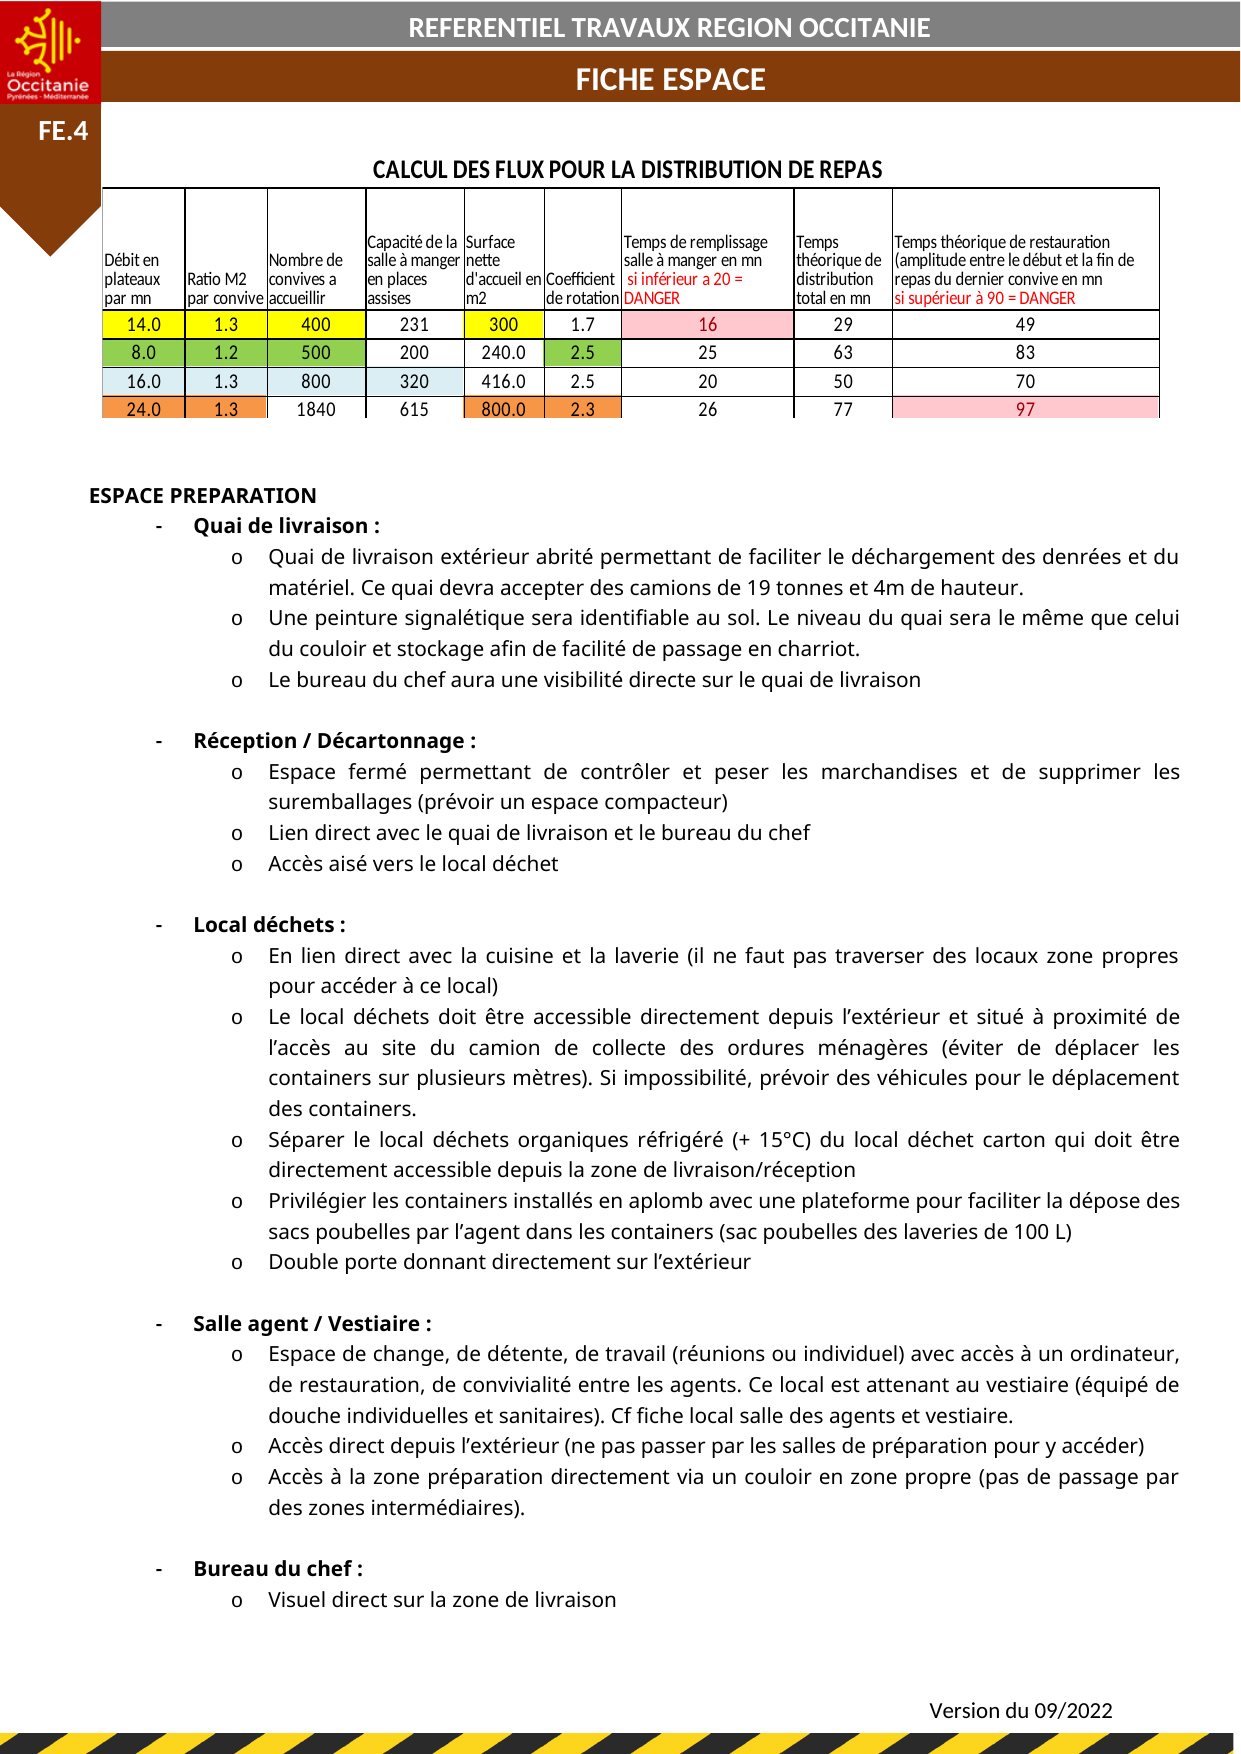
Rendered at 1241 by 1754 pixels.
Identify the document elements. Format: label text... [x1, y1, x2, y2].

list Séparer le local déchets organiques réfrigéré (+ 15°C) du local déchet carton qui doit être directement accessible depuis la zone de livraison/réception [231, 1125, 1181, 1184]
picture [0, 1733, 1234, 1754]
list Lien direct avec le quai de livraison et le bureau du chef [231, 818, 1181, 847]
list Quai de livraison : [156, 511, 1181, 540]
list Le local déchets doit être accessible directement depuis l’extérieur et situé à proximité de l’accès au site du camion de collecte des ordures ménagères (éviter de déplacer les containers sur plusieurs mètres). Si impossibilité, prévoir des véhicules pour le déplacement des containers. [231, 1002, 1181, 1123]
list Accès direct depuis l’extérieur (ne pas passer par les salles de préparation pour y accéder) [231, 1431, 1181, 1460]
list Local déchets : [156, 910, 1181, 939]
list Bureau du chef : [156, 1554, 1181, 1583]
picture [0, 0, 102, 108]
list Accès à la zone préparation directement via un couloir en zone propre (pas de passage par des zones intermédiaires). [231, 1462, 1181, 1521]
list Une peinture signalétique sera identifiable au sol. Le niveau du quai sera le même que celui du couloir et stockage afin de facilité de passage en charriot. [231, 603, 1181, 663]
list Double porte donnant directement sur l’extérieur [231, 1247, 1181, 1276]
list Espace fermé permettant de contrôler et peser les marchandises et de supprimer les suremballages (prévoir un espace compacteur) [231, 757, 1181, 816]
list Salle agent / Vestiaire : [156, 1309, 1181, 1337]
list Le bureau du chef aura une visibilité directe sur le quai de livraison [231, 665, 1181, 693]
list Accès aisé vers le local déchet [231, 849, 1181, 877]
list Espace de change, de détente, de travail (réunions ou individuel) avec accès à un ordinateur, de restauration, de convivialité entre les agents. Ce local est attenant au vestiaire (équipé de douche individuelles et sanitaires). Cf fiche local salle des agents et vestiaire. [231, 1339, 1181, 1429]
list Réception / Décartonnage : [156, 726, 1181, 754]
list Privilégier les containers installés en aplomb avec une plateforme pour faciliter la dépose des sacs poubelles par l’agent dans les containers (sac poubelles des laveries de 100 L) [231, 1186, 1181, 1245]
text ESPACE PREPARATION [88, 481, 1181, 509]
list Visuel direct sur la zone de livraison [231, 1585, 1181, 1613]
list En lien direct avec la cuisine et la laverie (il ne faut pas traverser des locaux zone propres pour accéder à ce local) [231, 941, 1181, 1000]
list Quai de livraison extérieur abrité permettant de faciliter le déchargement des denrées et du matériel. Ce quai devra accepter des camions de 19 tonnes et 4m de hauteur. [231, 542, 1181, 601]
